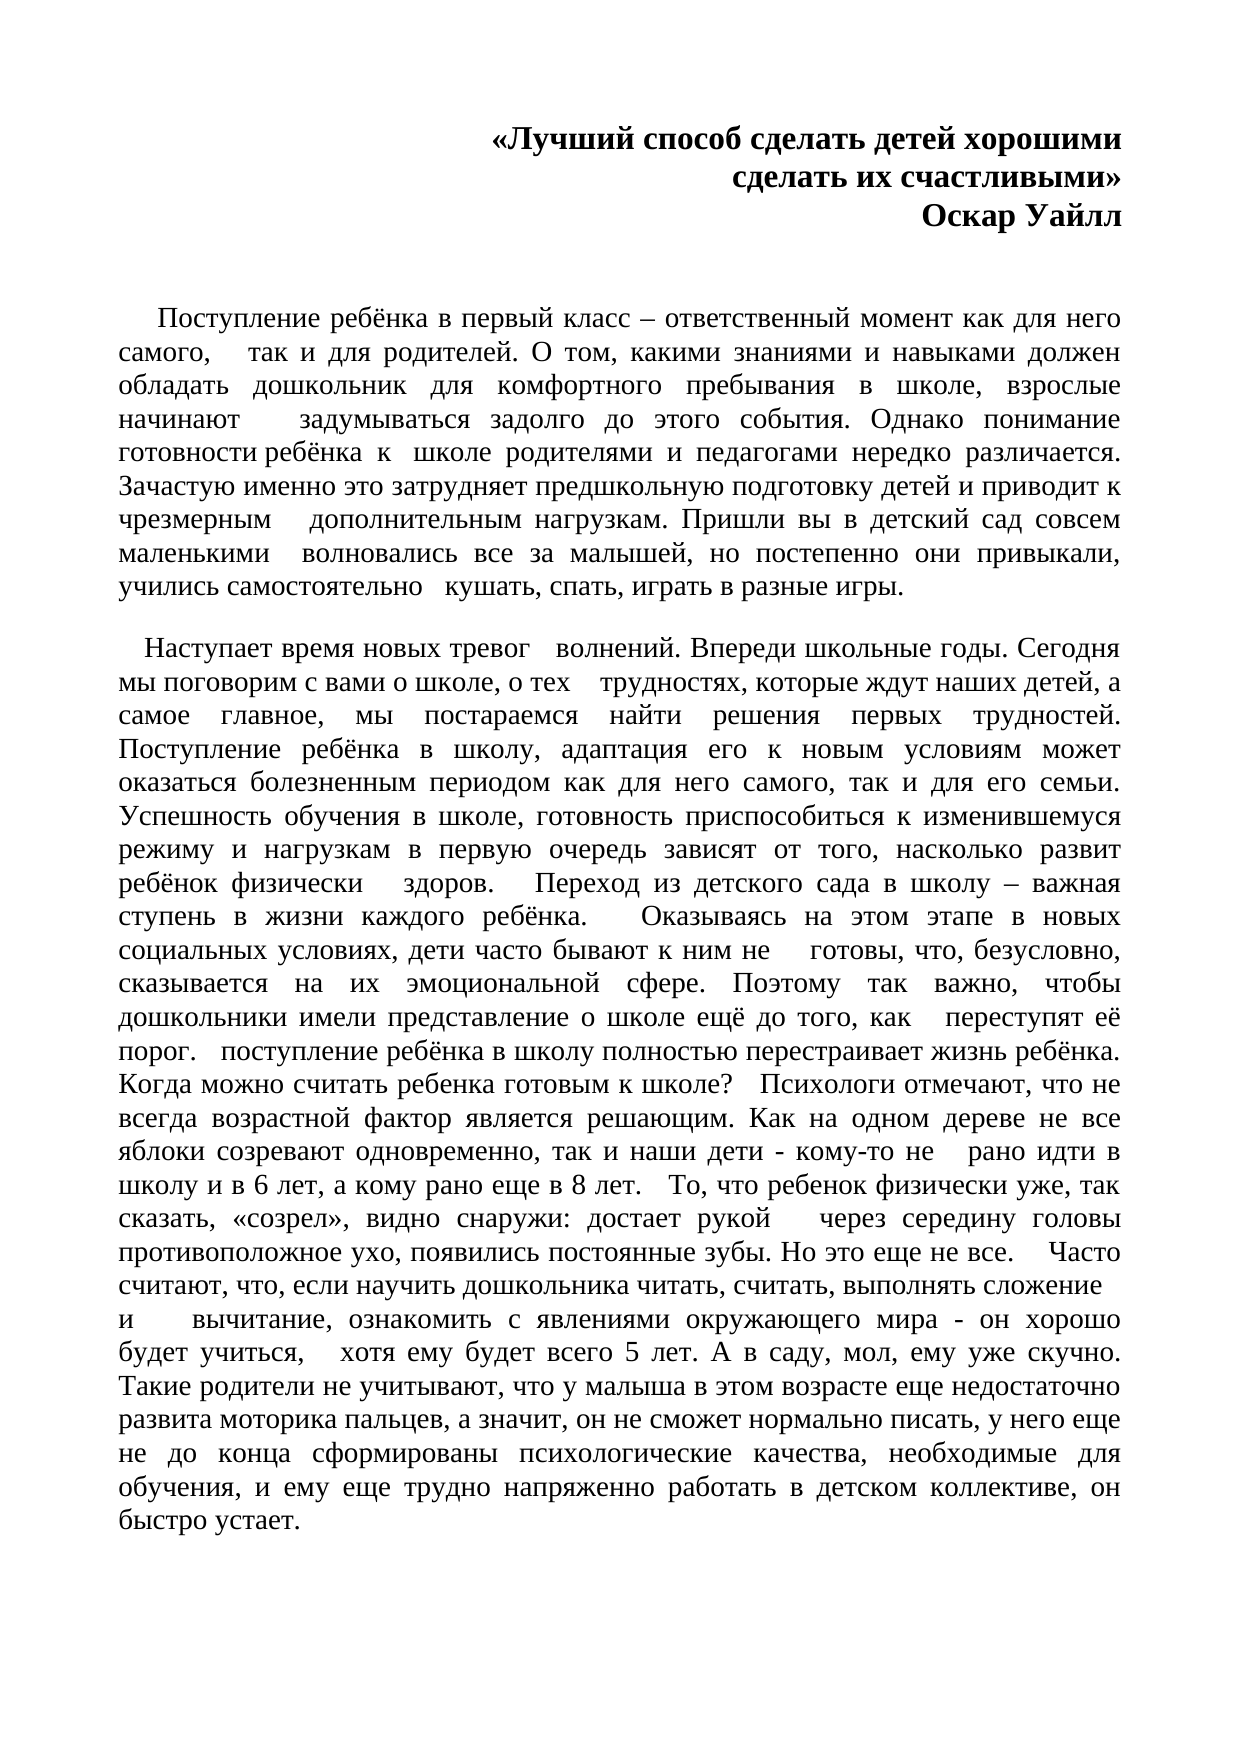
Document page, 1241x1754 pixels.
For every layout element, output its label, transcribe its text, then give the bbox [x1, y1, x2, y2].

text Поступление ребёнка в первый класс – ответственный момент как для него самого, так и для родителей. О том, какими знаниями и навыками должен обладать дошкольник для комфортного пребывания в школе, взрослые начинают задумываться задолго до этого события. Однако понимание готовности ребёнка к школе родителями и педагогами нередко различается. Зачастую именно это затрудняет предшкольную подготовку детей и приводит к чрезмерным дополнительным нагрузкам. Пришли вы в детский сад совсем маленькими волновались все за малышей, но постепенно они привыкали, учились самостоятельно кушать, спать, играть в разные игры. [118, 300, 1122, 602]
text и вычитание, ознакомить с явлениями окружающего мира - он хорошо будет учиться, хотя ему будет всего 5 лет. А в саду, мол, ему уже скучно. Такие родители не учитывают, что у малыша в этом возрасте еще недостаточно развита моторика пальцев, а значит, он не сможет нормально писать, у него еще не до конца сформированы психологические качества, необходимые для обучения, и ему еще трудно напряженно работать в детском коллективе, он быстро устает. [118, 1301, 1122, 1536]
text «Лучший способ сделать детей хорошими [118, 118, 1122, 156]
text сделать их счастливыми» [118, 156, 1122, 195]
text Оскар Уайлл [118, 195, 1122, 233]
text Наступает время новых тревог волнений. Впереди школьные годы. Сегодня мы поговорим с вами о школе, о тех трудностях, которые ждут наших детей, а самое главное, мы постараемся найти решения первых трудностей. Поступление ребёнка в школу, адаптация его к новым условиям может оказаться болезненным периодом как для него самого, так и для его семьи. Успешность обучения в школе, готовность приспособиться к изменившемуся режиму и нагрузкам в первую очередь зависят от того, насколько развит ребёнок физически здоров. Переход из детского сада в школу – важная ступень в жизни каждого ребёнка. Оказываясь на этом этапе в новых социальных условиях, дети часто бывают к ним не готовы, что, безусловно, сказывается на их эмоциональной сфере. Поэтому так важно, чтобы дошкольники имели представление о школе ещё до того, как переступят её порог. поступление ребёнка в школу полностью перестраивает жизнь ребёнка. Когда можно считать ребенка готовым к школе? Психологи отмечают, что не всегда возрастной фактор является решающим. Как на одном дереве не все яблоки созревают одновременно, так и наши дети - кому-то не рано идти в школу и в 6 лет, а кому рано еще в 8 лет. То, что ребенок физически уже, так сказать, «созрел», видно снаружи: достает рукой через середину головы противоположное ухо, появились постоянные зубы. Но это еще не все. Часто считают, что, если научить дошкольника читать, считать, выполнять сложение [118, 630, 1122, 1301]
